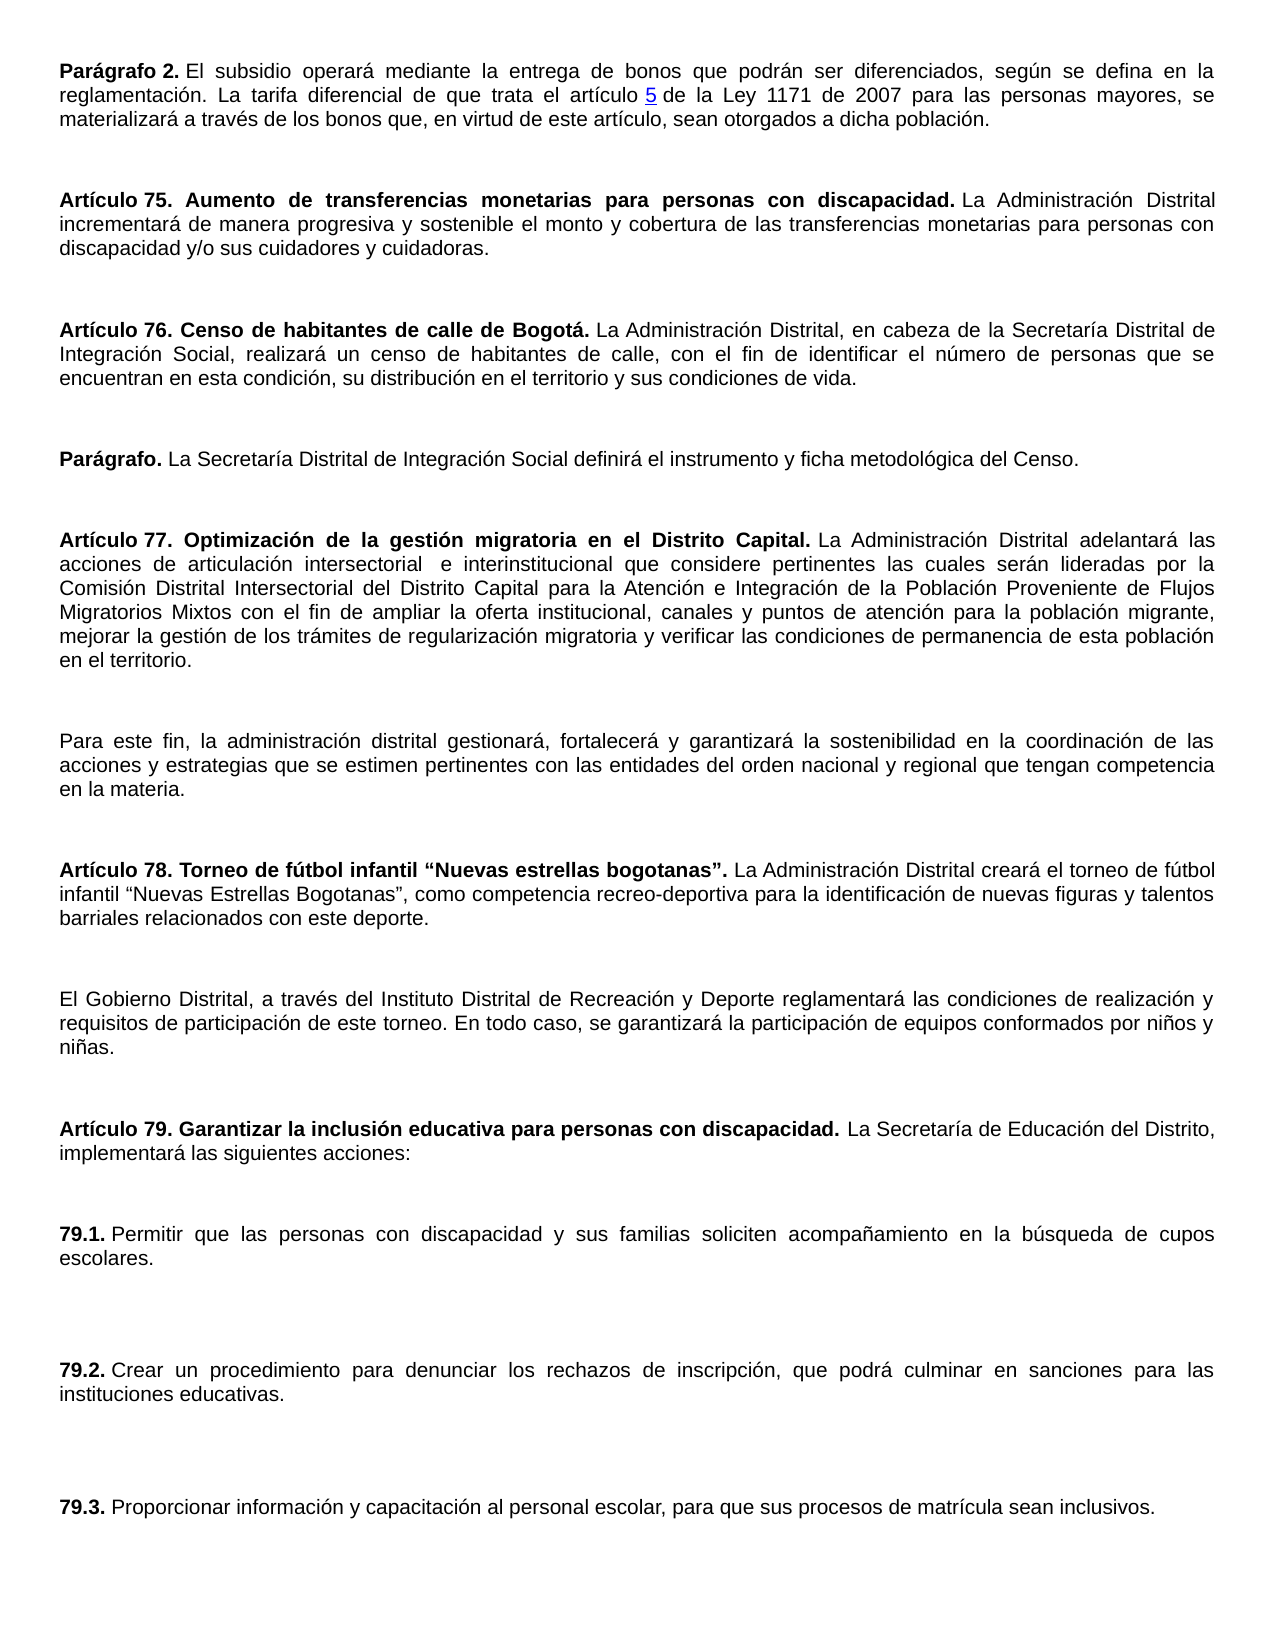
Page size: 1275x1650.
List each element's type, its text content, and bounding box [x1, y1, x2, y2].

text Artículo 77. Optimización de la gestión migratoria en el Distrito Capital. La Administración Distrital adelantará las acciones de articulación intersectorial e interinstitucional que considere pertinentes las cuales serán lideradas por la Comisión Distrital Intersectorial del Distrito Capital para la Atención e Integración de la Población Proveniente de Flujos Migratorios Mixtos con el fin de ampliar la oferta institucional, canales y puntos de atención para la población migrante, mejorar la gestión de los trámites de regularización migratoria y verificar las condiciones de permanencia de esta población en el territorio. [59, 528, 1216, 672]
text Parágrafo. La Secretaría Distrital de Integración Social definirá el instrumento y ficha metodológica del Censo. [59, 447, 1216, 471]
text 79.1. Permitir que las personas con discapacidad y sus familias soliciten acompañamiento en la búsqueda de cupos escolares. [59, 1222, 1216, 1269]
text 79.3. Proporcionar información y capacitación al personal escolar, para que sus procesos de matrícula sean inclusivos. [59, 1494, 1216, 1518]
text Parágrafo 2. El subsidio operará mediante la entrega de bonos que podrán ser diferenciados, según se defina en la reglamentación. La tarifa diferencial de que trata el artículo 5 de la Ley 1171 de 2007 para las personas mayores, se materializará a través de los bonos que, en virtud de este artículo, sean otorgados a dicha población. [59, 59, 1216, 131]
text Artículo 75. Aumento de transferencias monetarias para personas con discapacidad. La Administración Distrital incrementará de manera progresiva y sostenible el monto y cobertura de las transferencias monetarias para personas con discapacidad y/o sus cuidadores y cuidadoras. [59, 188, 1216, 260]
text Artículo 79. Garantizar la inclusión educativa para personas con discapacidad. La Secretaría de Educación del Distrito, implementará las siguientes acciones: [59, 1116, 1216, 1164]
text 79.2. Crear un procedimiento para denunciar los rechazos de inscripción, que podrá culminar en sanciones para las instituciones educativas. [59, 1358, 1216, 1406]
text Artículo 78. Torneo de fútbol infantil “Nuevas estrellas bogotanas”. La Administración Distrital creará el torneo de fútbol infantil “Nuevas Estrellas Bogotanas”, como competencia recreo-deportiva para la identificación de nuevas figuras y talentos barriales relacionados con este deporte. [59, 858, 1216, 930]
text El Gobierno Distrital, a través del Instituto Distrital de Recreación y Deporte reglamentará las condiciones de realización y requisitos de participación de este torneo. En todo caso, se garantizará la participación de equipos conformados por niños y niñas. [59, 987, 1216, 1059]
text Artículo 76. Censo de habitantes de calle de Bogotá. La Administración Distrital, en cabeza de la Secretaría Distrital de Integración Social, realizará un censo de habitantes de calle, con el fin de identificar el número de personas que se encuentran en esta condición, su distribución en el territorio y sus condiciones de vida. [59, 317, 1216, 389]
text Para este fin, la administración distrital gestionará, fortalecerá y garantizará la sostenibilidad en la coordinación de las acciones y estrategias que se estimen pertinentes con las entidades del orden nacional y regional que tengan competencia en la materia. [59, 729, 1216, 801]
